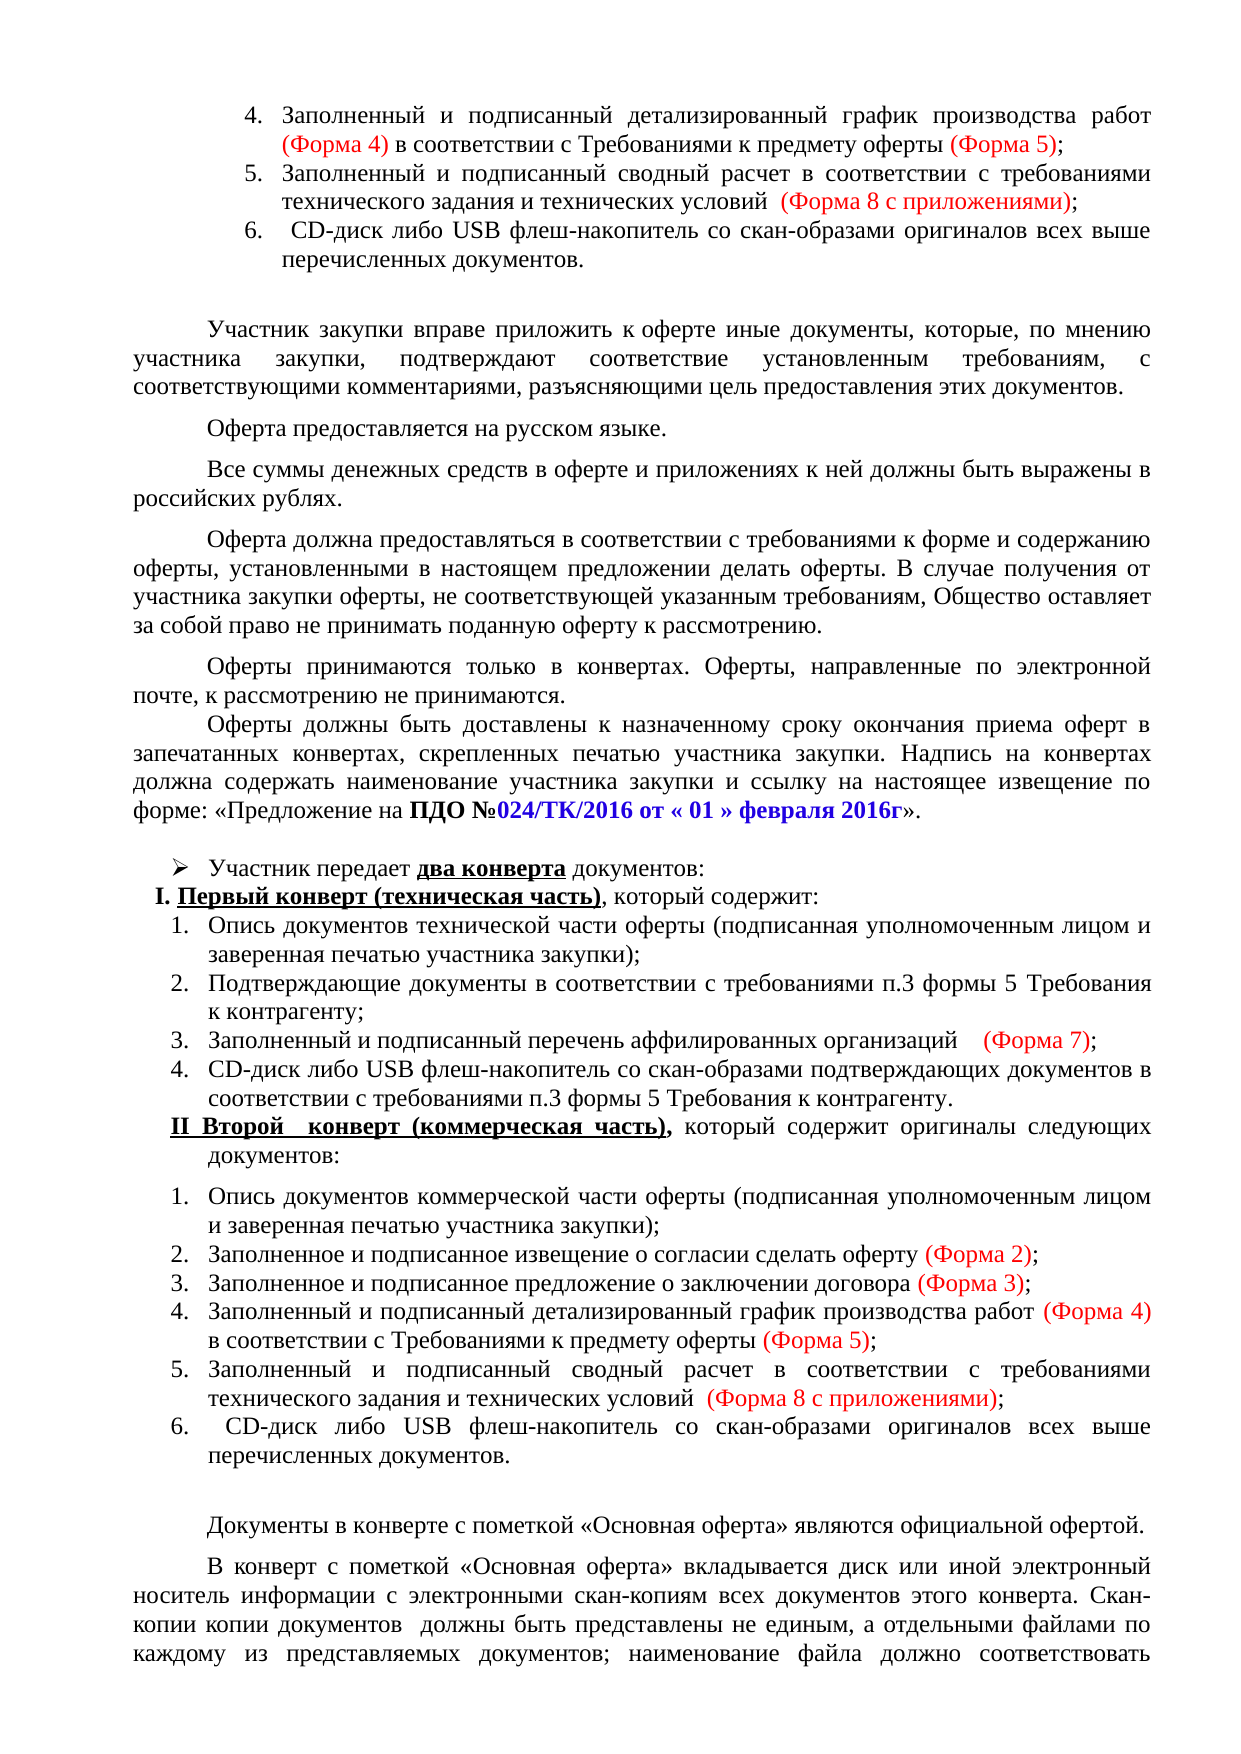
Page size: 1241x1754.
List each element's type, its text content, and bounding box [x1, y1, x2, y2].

list Заполненный и подписанный детализированный график производства работ (Форма 4) в соответствии с Требованиями к предмету оферты (Форма 5); [170, 1296, 1152, 1354]
list Заполненное и подписанное извещение о согласии сделать оферту (Форма 2); [170, 1239, 1152, 1268]
text Документы в конверте с пометкой «Основная оферта» являются официальной офертой. [133, 1510, 1152, 1539]
list Подтверждающие документы в соответствии с требованиями п.3 формы 5 Требования к контрагенту; [170, 968, 1152, 1025]
list Заполненный и подписанный перечень аффилированных организаций (Форма 7); [170, 1025, 1152, 1054]
list Опись документов коммерческой части оферты (подписанная уполномоченным лицом и заверенная печатью участника закупки); [170, 1181, 1152, 1239]
text II Второй конверт (коммерческая часть), который содержит оригиналы следующих документов: [170, 1111, 1152, 1169]
text Оферта должна предоставляться в соответствии с требованиями к форме и содержанию оферты, установленными в настоящем предложении делать оферты. В случае получения от участника закупки оферты, не соответствующей указанным требованиям, Общество оставляет за собой право не принимать поданную оферту к рассмотрению. [133, 524, 1152, 639]
list CD-диск либо USB флеш-накопитель со скан-образами оригиналов всех выше перечисленных документов. [244, 215, 1152, 273]
list CD-диск либо USB флеш-накопитель со скан-образами оригиналов всех выше перечисленных документов. [170, 1411, 1152, 1469]
text Все суммы денежных средств в оферте и приложениях к ней должны быть выражены в российских рублях. [133, 454, 1152, 511]
list Первый конверт (техническая часть), который содержит: [170, 881, 1152, 910]
text Участник закупки вправе приложить к оферте иные документы, которые, по мнению участника закупки, подтверждают соответствие установленным требованиям, с соответствующими комментариями, разъясняющими цель предоставления этих документов. [133, 314, 1152, 400]
list Опись документов технической части оферты (подписанная уполномоченным лицом и заверенная печатью участника закупки); [170, 910, 1152, 968]
text Оферты должны быть доставлены к назначенному сроку окончания приема оферт в запечатанных конвертах, скрепленных печатью участника закупки. Надпись на конвертах должна содержать наименование участника закупки и ссылку на настоящее извещение по форме: «Предложение на ПДО №024/ТК/2016 от « 01 » февраля 2016г». [133, 709, 1152, 824]
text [133, 1551, 1152, 1666]
list Заполненный и подписанный детализированный график производства работ (Форма 4) в соответствии с Требованиями к предмету оферты (Форма 5); [244, 100, 1152, 158]
text Оферты принимаются только в конвертах. Оферты, направленные по электронной почте, к рассмотрению не принимаются. [133, 651, 1152, 709]
text Оферта предоставляется на русском языке. [133, 413, 1152, 441]
list Участник передает два конверта документов: [170, 853, 1152, 881]
list Заполненное и подписанное предложение о заключении договора (Форма 3); [170, 1268, 1152, 1296]
list Заполненный и подписанный сводный расчет в соответствии с требованиями технического задания и технических условий (Форма 8 с приложениями); [170, 1354, 1152, 1411]
list Заполненный и подписанный сводный расчет в соответствии с требованиями технического задания и технических условий (Форма 8 с приложениями); [244, 158, 1152, 215]
list CD-диск либо USB флеш-накопитель со скан-образами подтверждающих документов в соответствии с требованиями п.3 формы 5 Требования к контрагенту. [170, 1054, 1152, 1111]
